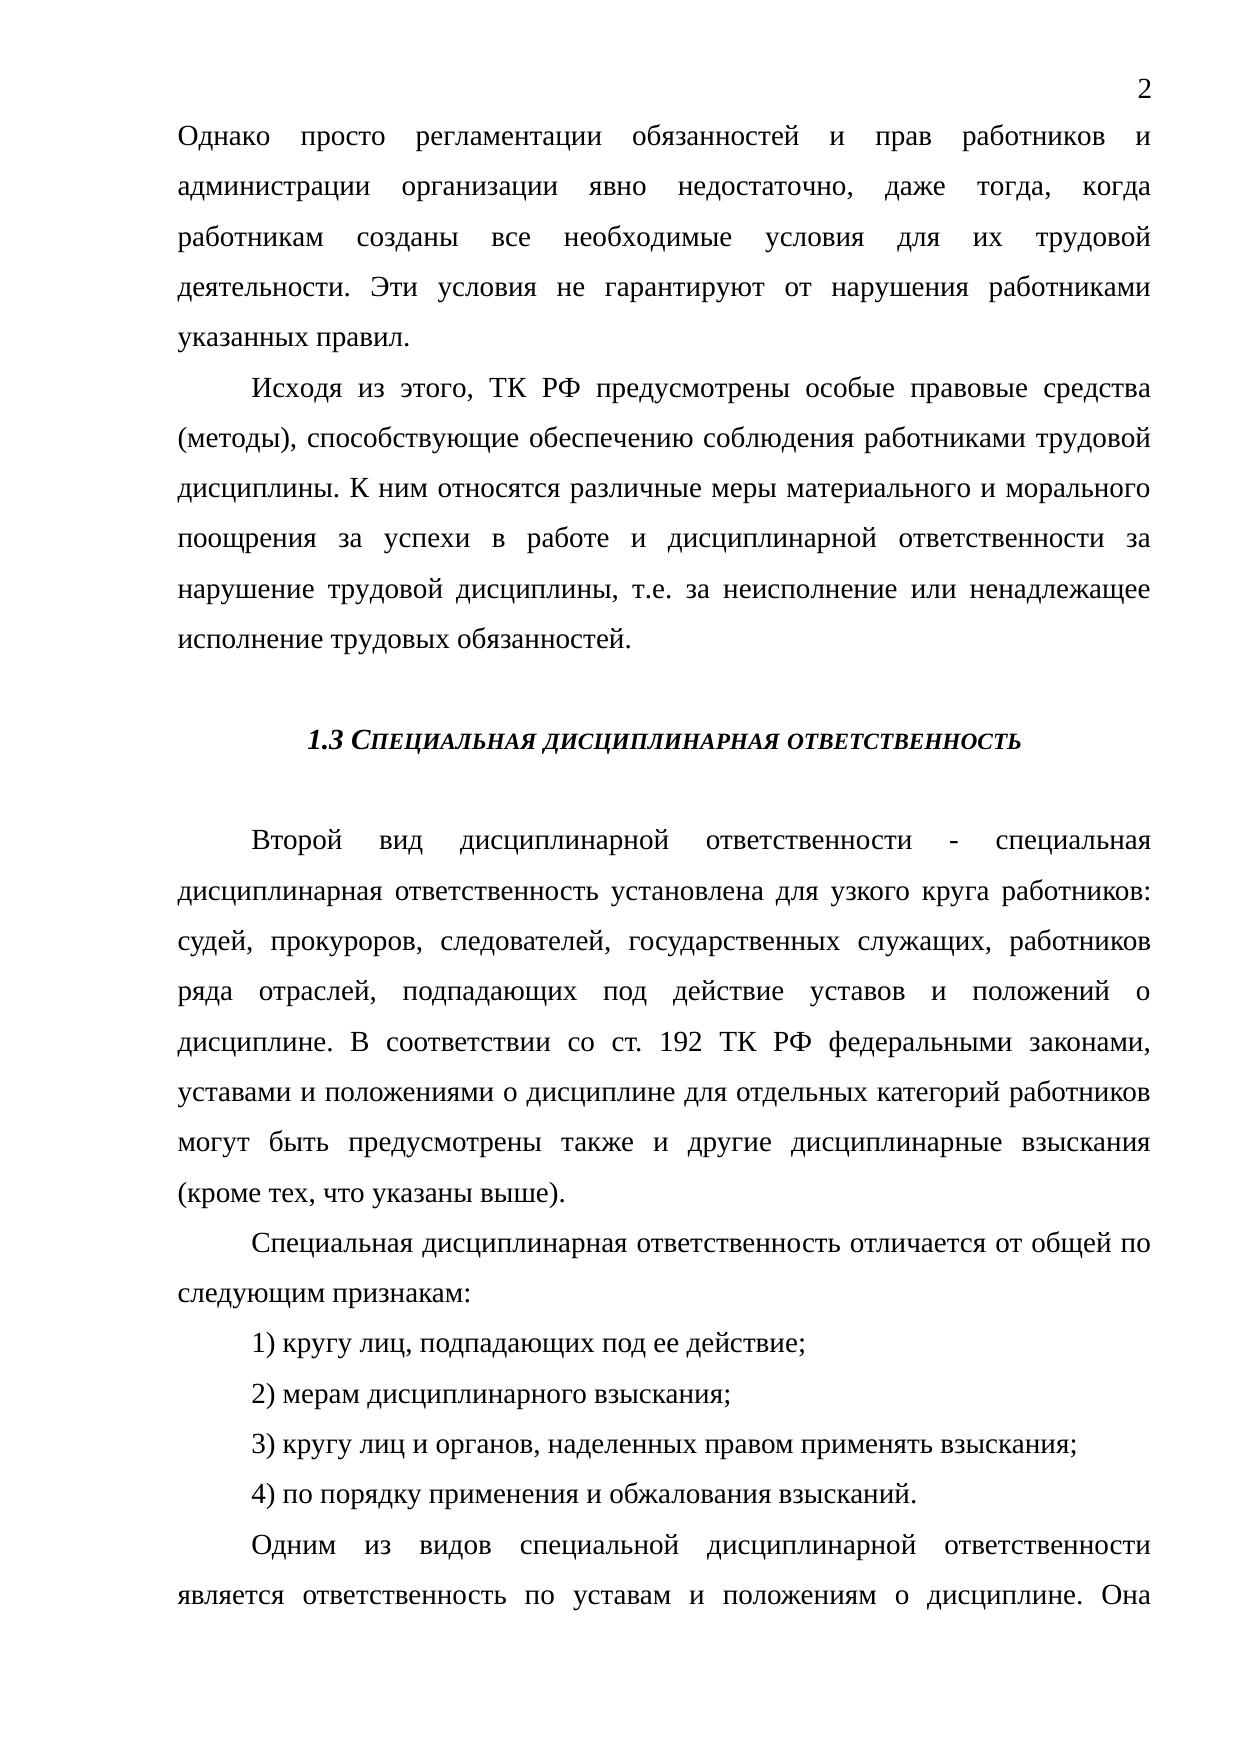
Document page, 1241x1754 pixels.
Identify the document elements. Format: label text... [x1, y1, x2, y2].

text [177, 1527, 1152, 1611]
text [177, 118, 1152, 353]
text 3) кругу лиц и органов, наделенных правом применять взыскания; [177, 1426, 1152, 1460]
subtitle 1.3 Специальная дисциплинарная ответственность [177, 722, 1152, 755]
text Исходя из этого, ТК РФ предусмотрены особые правовые средства (методы), способствующие обеспечению соблюдения работниками трудовой дисциплины. К ним относятся различные меры материального и морального поощрения за успехи в работе и дисциплинарной ответственности за нарушение трудовой дисциплины, т.е. за неисполнение или ненадлежащее исполнение трудовых обязанностей. [177, 370, 1152, 655]
text 1) кругу лиц, подпадающих под ее действие; [177, 1326, 1152, 1359]
text Второй вид дисциплинарной ответственности - специальная дисциплинарная ответственность установлена для узкого круга работников: судей, прокуроров, следователей, государственных служащих, работников ряда отраслей, подпадающих под действие уставов и положений о дисциплине. В соответствии со ст. 192 ТК РФ федеральными законами, уставами и положениями о дисциплине для отдельных категорий работников могут быть предусмотрены также и другие дисциплинарные взыскания (кроме тех, что указаны выше). [177, 822, 1152, 1208]
text 2) мерам дисциплинарного взыскания; [177, 1376, 1152, 1409]
text 4) по порядку применения и обжалования взысканий. [177, 1477, 1152, 1510]
text Специальная дисциплинарная ответственность отличается от общей по следующим признакам: [177, 1225, 1152, 1309]
